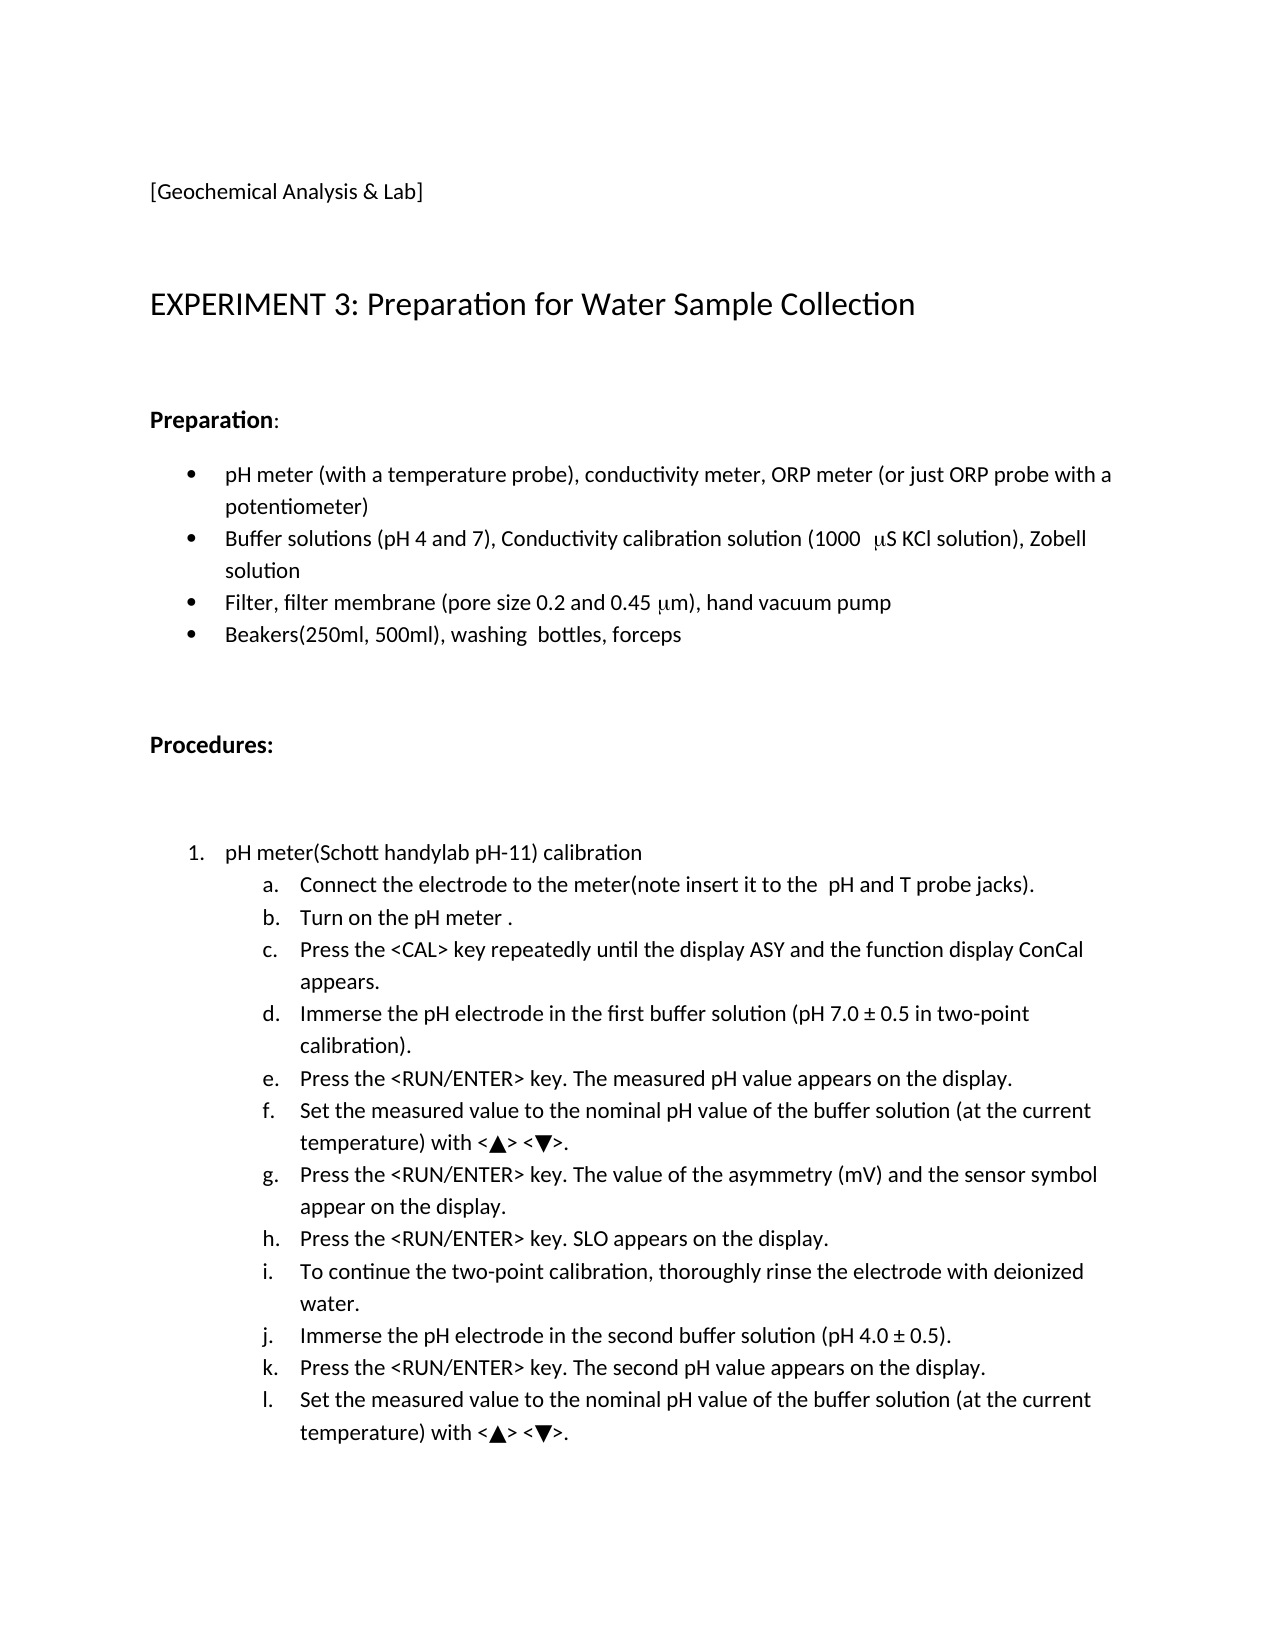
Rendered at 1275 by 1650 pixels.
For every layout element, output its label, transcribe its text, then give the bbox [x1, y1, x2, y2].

list Immerse the pH electrode in the first buffer solution (pH 7.0 ± 0.5 in two-point calibration). [262, 999, 1125, 1059]
list Beakers(250ml, 500ml), washing bottles, forceps [187, 621, 1125, 649]
list Set the measured value to the nominal pH value of the buffer solution (at the current temperature) with <▲> <▼>. [262, 1386, 1125, 1446]
list Press the <RUN/ENTER> key. The value of the asymmetry (mV) and the sensor symbol appear on the display. [262, 1160, 1125, 1220]
list Press the <CAL> key repeatedly until the display ASY and the function display ConCal appears. [262, 935, 1125, 995]
list Press the <RUN/ENTER> key. SLO appears on the display. [262, 1224, 1125, 1253]
list Press the <RUN/ENTER> key. The measured pH value appears on the display. [262, 1064, 1125, 1092]
list Set the measured value to the nominal pH value of the buffer solution (at the current temperature) with <▲> <▼>. [262, 1096, 1125, 1156]
text Procedures: [150, 729, 1125, 760]
list Turn on the pH meter . [262, 903, 1125, 931]
list pH meter (with a temperature probe), conductivity meter, ORP meter (or just ORP probe with a potentiometer) [187, 460, 1125, 520]
text EXPERIMENT 3: Preparation for Water Sample Collection [150, 283, 1125, 324]
list Press the <RUN/ENTER> key. The second pH value appears on the display. [262, 1353, 1125, 1381]
list Immerse the pH electrode in the second buffer solution (pH 4.0 ± 0.5). [262, 1321, 1125, 1349]
list Filter, filter membrane (pore size 0.2 and 0.45 m), hand vacuum pump [187, 588, 1125, 616]
list Buffer solutions (pH 4 and 7), Conductivity calibration solution (1000S KCl solution), Zobell solution [187, 524, 1125, 584]
list To continue the two-point calibration, thoroughly rinse the electrode with deionized water. [262, 1257, 1125, 1317]
text Preparation: [150, 404, 1125, 434]
list pH meter(Schott handylab pH-11) calibration [187, 838, 1125, 866]
list Connect the electrode to the meter(note insert it to the pH and T probe jacks). [262, 871, 1125, 898]
text [Geochemical Analysis & Lab] [150, 177, 1125, 205]
